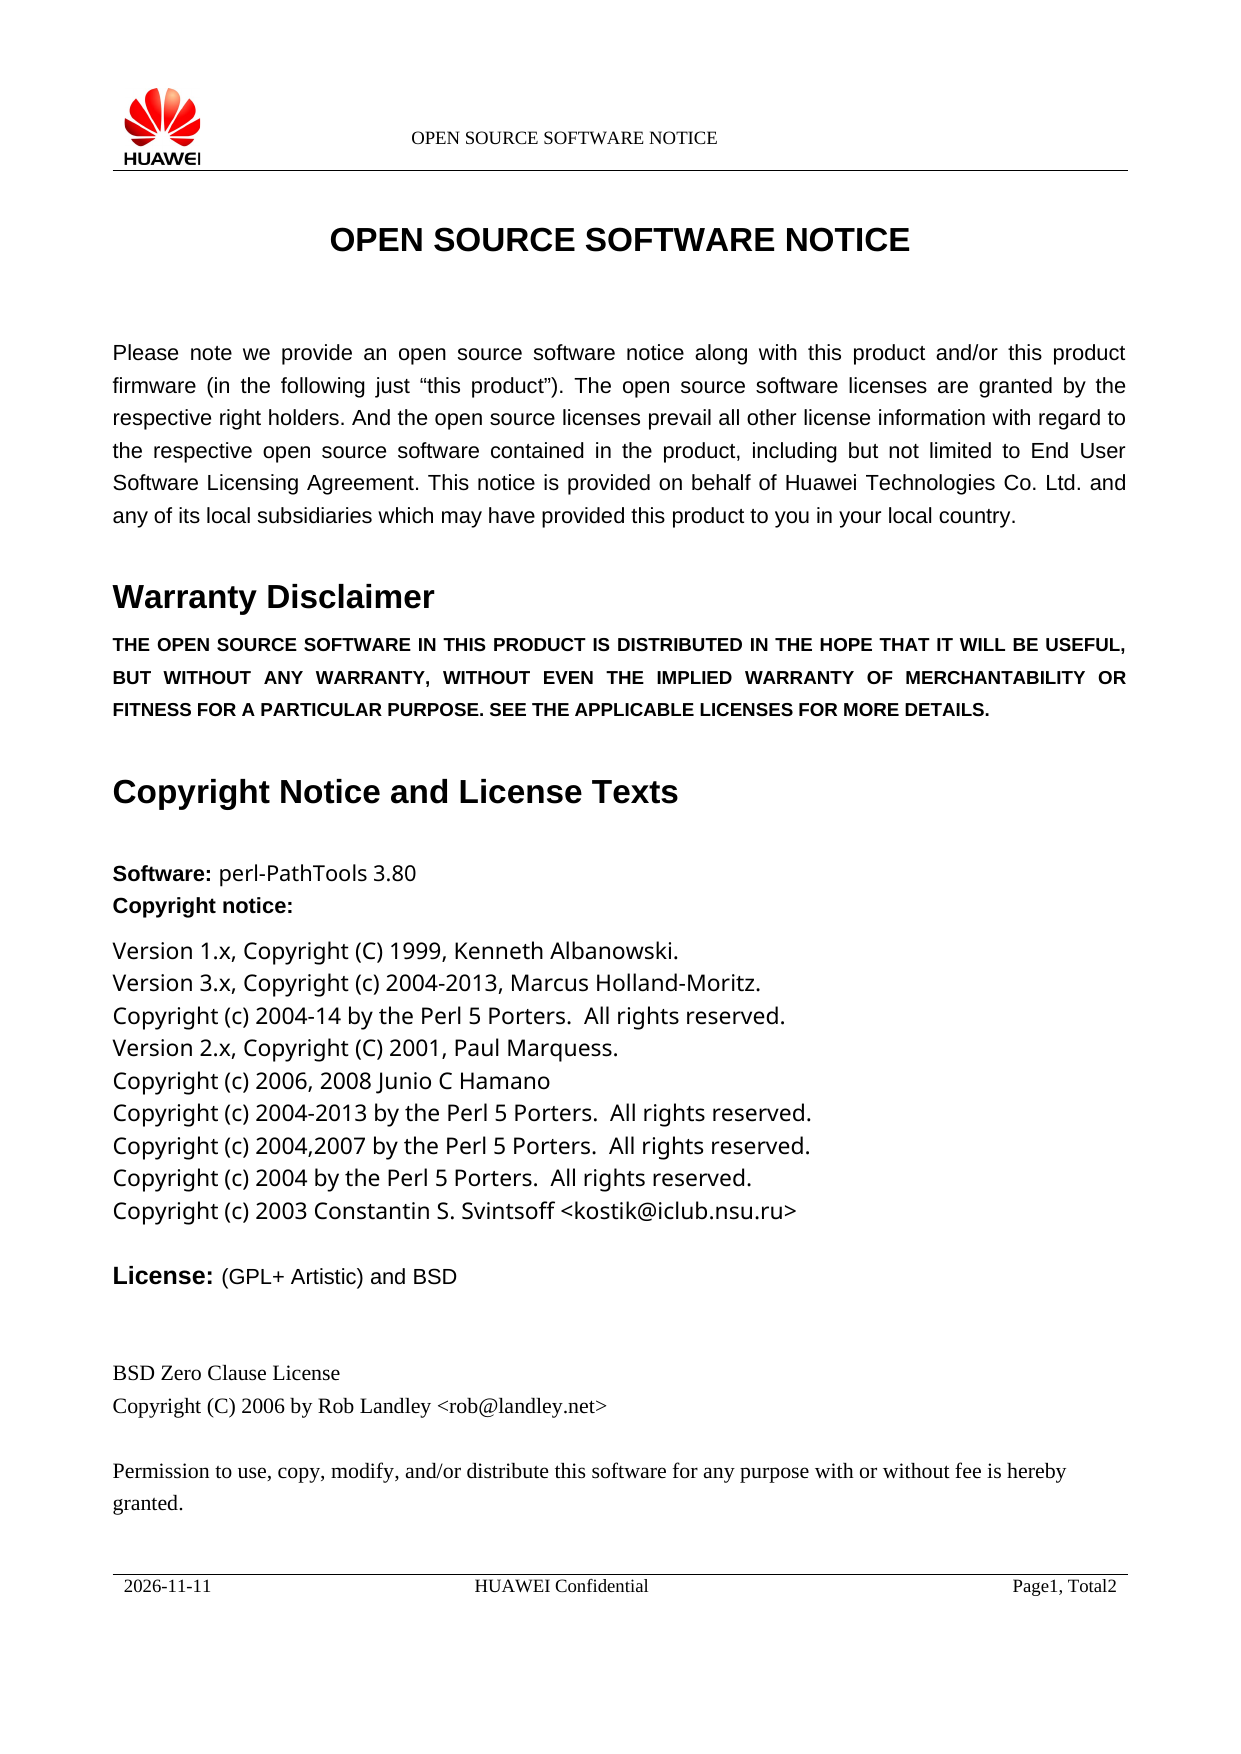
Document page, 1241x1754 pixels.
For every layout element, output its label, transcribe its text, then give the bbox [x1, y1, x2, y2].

text Please note we provide an open source software notice along with this product and/or this product firmware (in the following just “this product”). The open source software licenses are granted by the respective right holders. And the open source licenses prevail all other license information with regard to the respective open source software contained in the product, including but not limited to End User Software Licensing Agreement. This notice is provided on behalf of Huawei Technologies Co. Ltd. and any of its local subsidiaries which may have provided this product to you in your local country. [112, 336, 1128, 531]
title Software: perl-PathTools 3.80 [112, 856, 1128, 889]
text Copyright notice: [112, 889, 1128, 921]
text OPEN SOURCE SOFTWARE NOTICE [112, 206, 1128, 271]
text Version 1.x, Copyright (C) 1999, Kenneth Albanowski. Version 3.x, Copyright (c) 2004-2013, Marcus Holland-Moritz. Copyright (c) 2004-14 by the Perl 5 Porters. All rights reserved. Version 2.x, Copyright (C) 2001, Paul Marquess. Copyright (c) 2006, 2008 Junio C Hamano Copyright (c) 2004-2013 by the Perl 5 Porters. All rights reserved. Copyright (c) 2004,2007 by the Perl 5 Porters. All rights reserved. Copyright (c) 2004 by the Perl 5 Porters. All rights reserved. Copyright (c) 2003 Constantin S. Svintsoff <kostik@iclub.nsu.ru> [112, 934, 1128, 1259]
text Copyright Notice and License Texts [112, 759, 1128, 824]
text The open source software in this product is distributed in the hope that it will be useful, but WITHOUT ANY WARRANTY, without even the implied warranty of MERCHANTABILITY or FITNESS FOR A PARTICULAR PURPOSE. See the applicable licenses for more details. [112, 629, 1128, 726]
picture [124, 88, 201, 165]
text Warranty Disclaimer [112, 564, 1128, 629]
text License: (GPL+ Artistic) and BSD [112, 1259, 1128, 1291]
